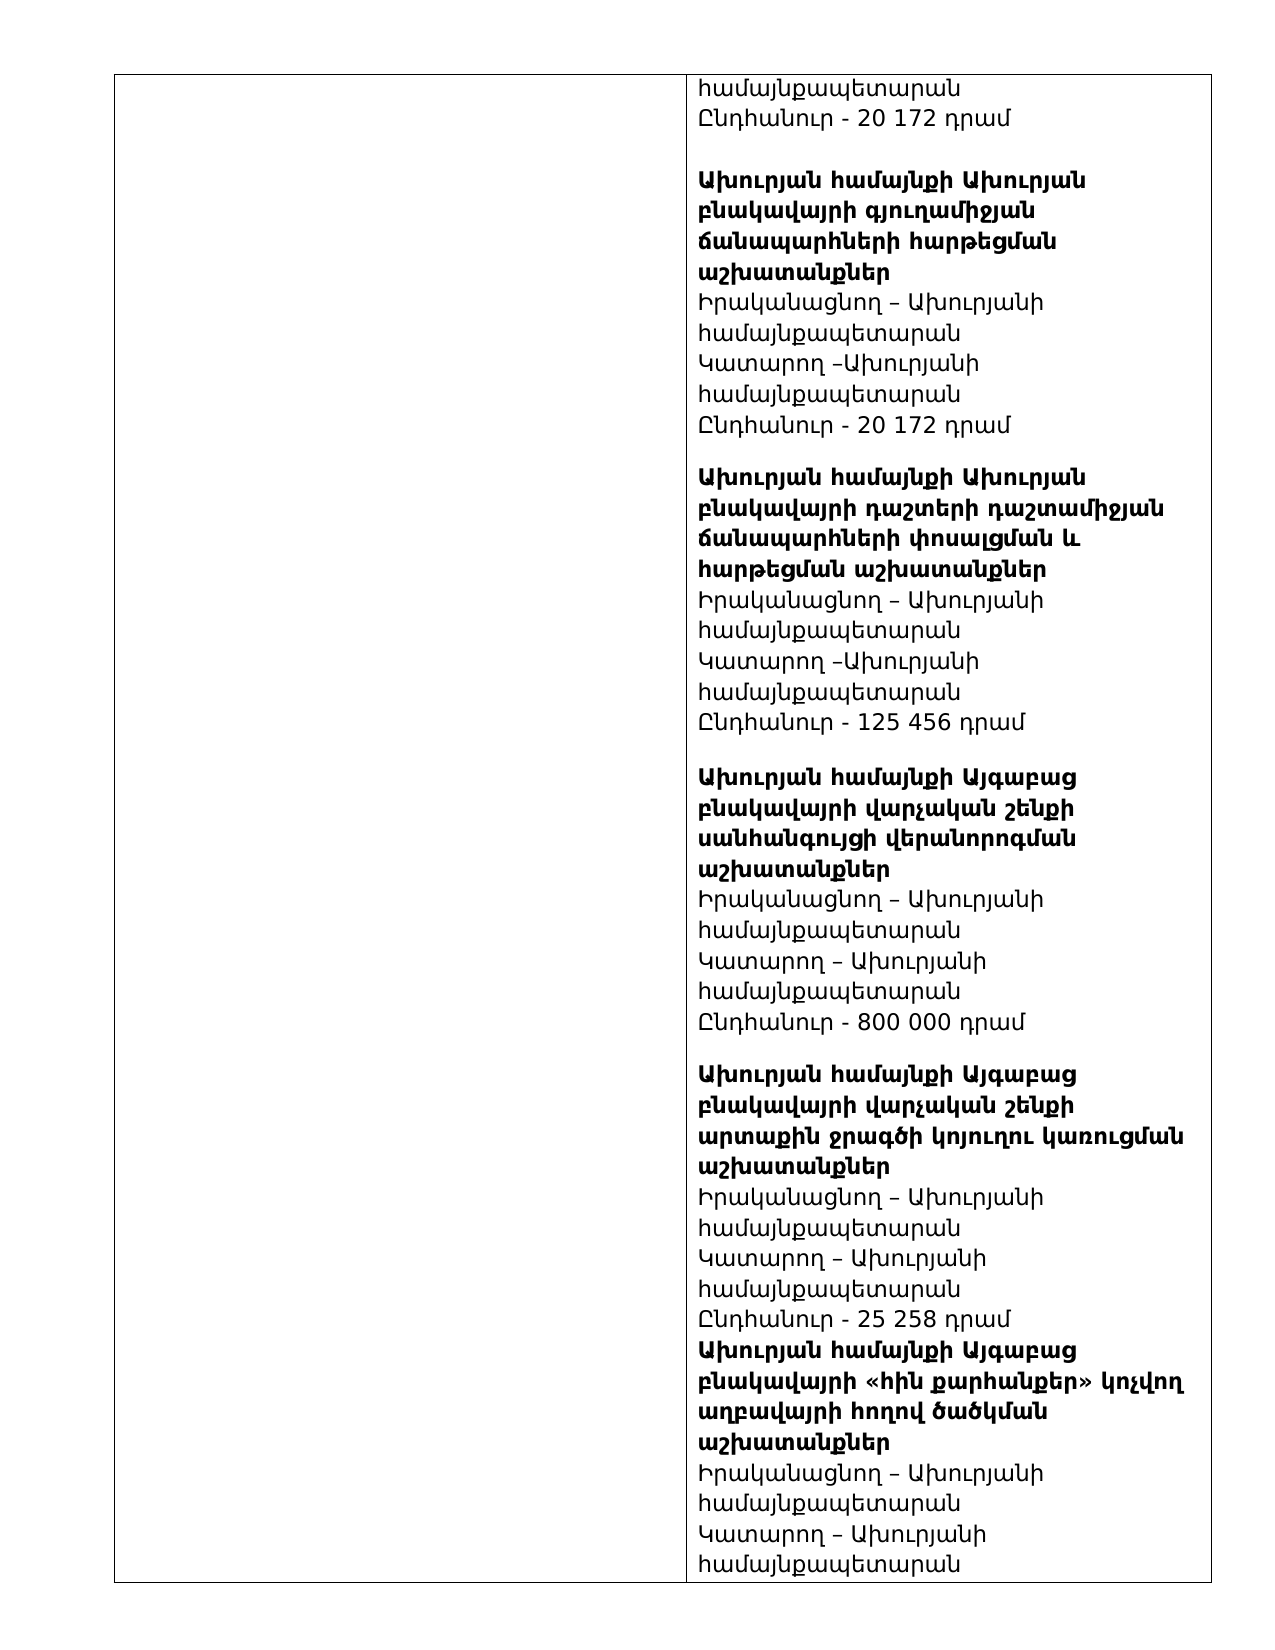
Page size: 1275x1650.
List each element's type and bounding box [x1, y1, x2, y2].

table_cell [115, 75, 686, 1582]
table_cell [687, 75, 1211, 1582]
